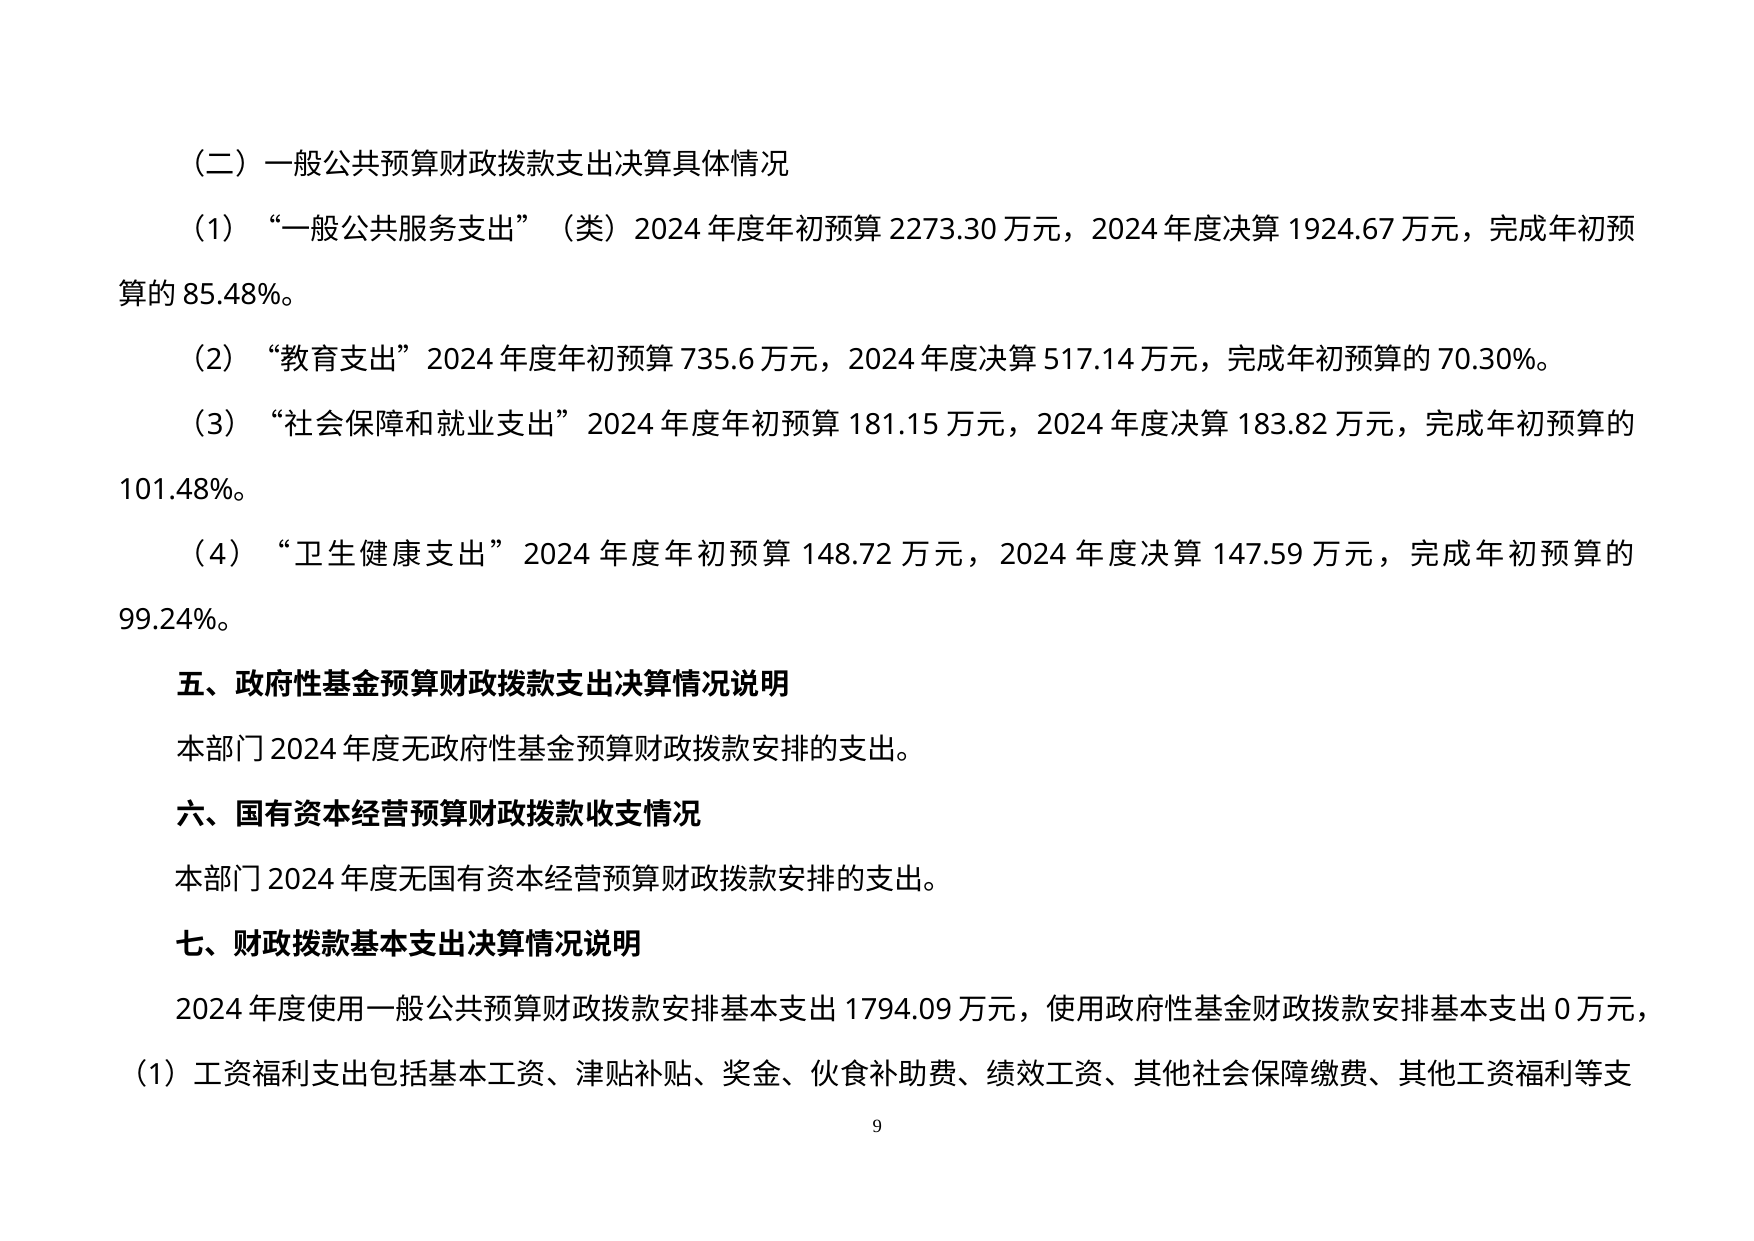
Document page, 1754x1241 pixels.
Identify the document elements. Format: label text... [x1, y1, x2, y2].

text （3）“社会保障和就业支出”2024年度年初预算181.15万元，2024年度决算183.82万元，完成年初预算的101.48%。 [118, 389, 1636, 519]
text （2）“教育支出”2024年度年初预算735.6万元，2024年度决算517.14万元，完成年初预算的70.30%。 [118, 324, 1636, 389]
text （二）一般公共预算财政拨款支出决算具体情况 [118, 129, 1636, 194]
text 本部门2024年度无政府性基金预算财政拨款安排的支出。 [118, 714, 1636, 779]
text 本部门2024年度无国有资本经营预算财政拨款安排的支出。 [118, 844, 1636, 909]
text 七、财政拨款基本支出决算情况说明 [118, 909, 1636, 974]
text 六、国有资本经营预算财政拨款收支情况 [118, 779, 1636, 844]
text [118, 974, 1636, 1104]
text （4）“卫生健康支出”2024年度年初预算148.72万元，2024年度决算147.59万元，完成年初预算的99.24%。 [118, 519, 1636, 649]
text （1）“一般公共服务支出”（类）2024年度年初预算2273.30万元，2024年度决算1924.67万元，完成年初预算的85.48%。 [118, 194, 1636, 324]
text 五、政府性基金预算财政拨款支出决算情况说明 [118, 649, 1636, 714]
